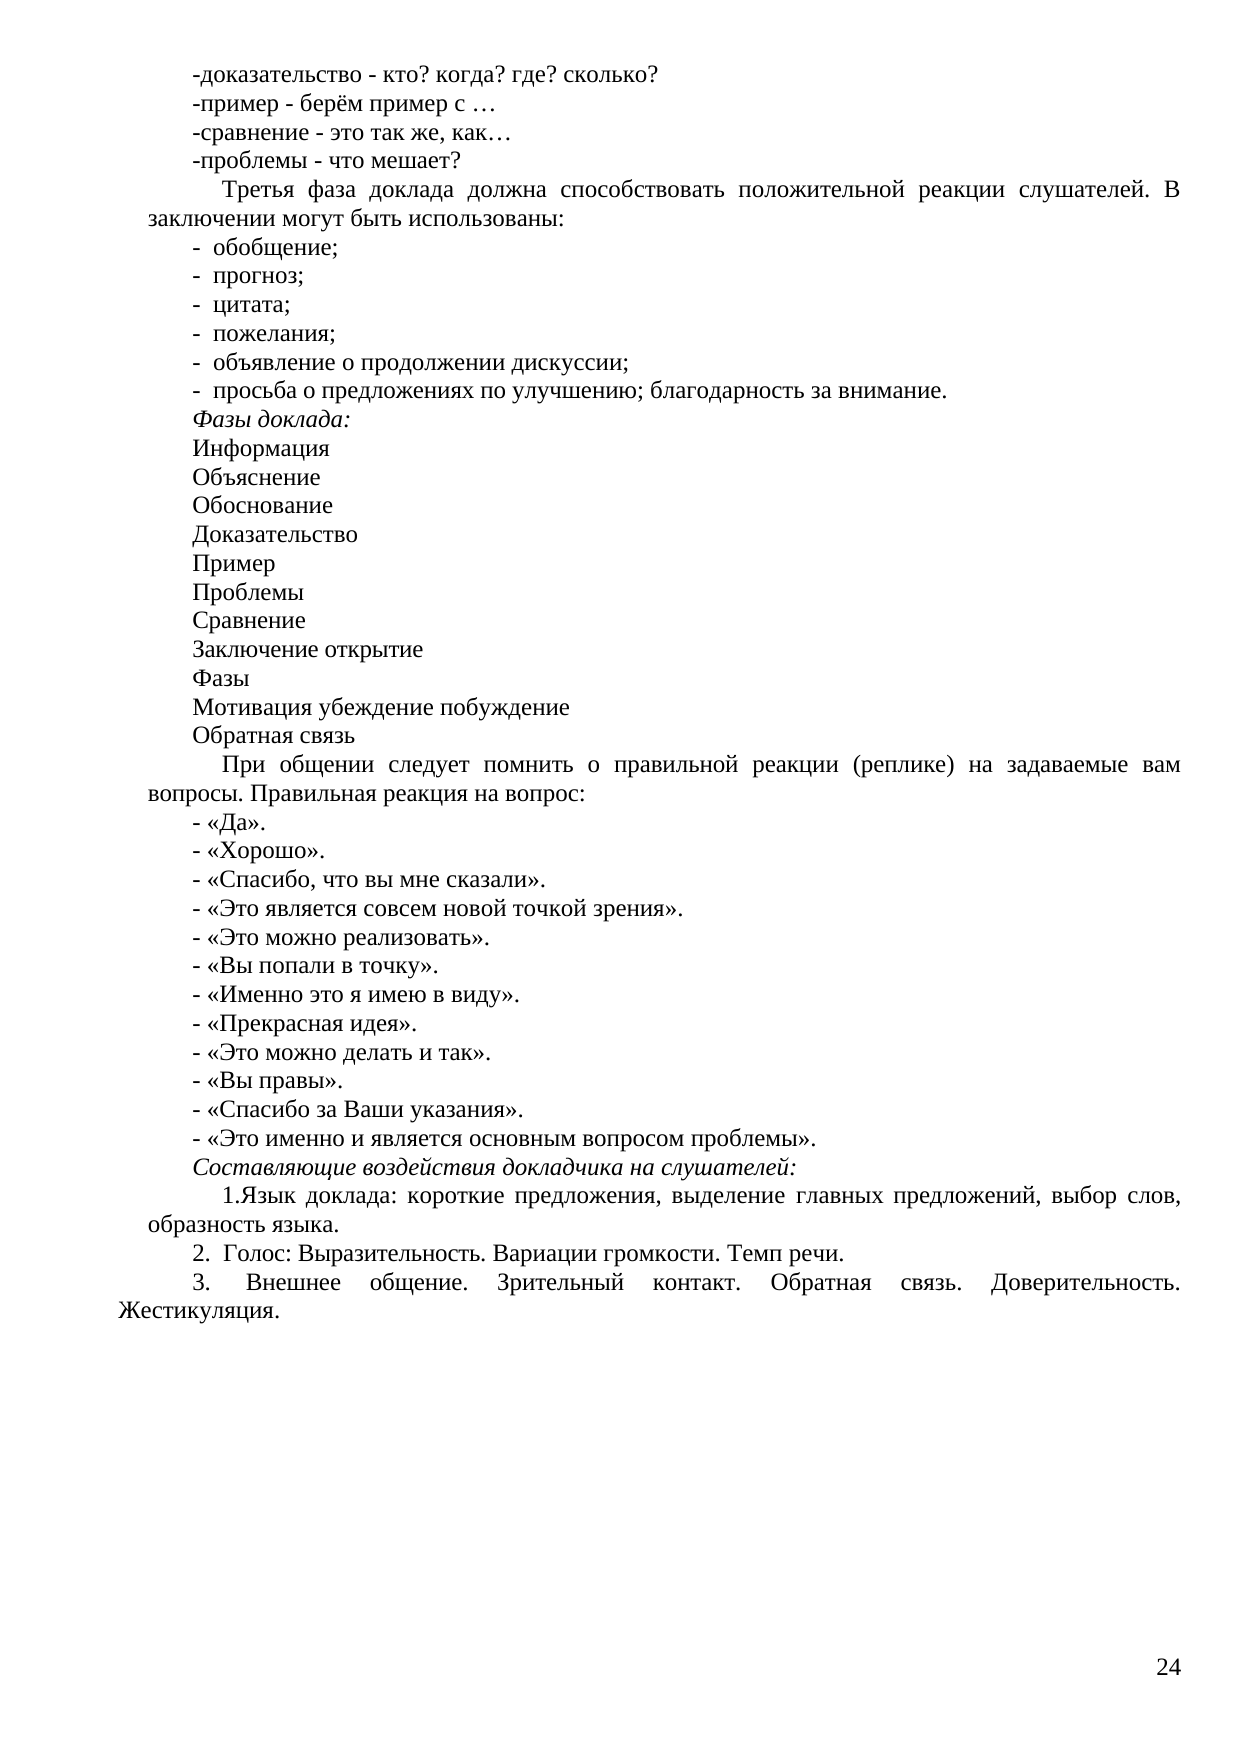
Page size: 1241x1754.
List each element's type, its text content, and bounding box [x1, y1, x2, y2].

text Пример [118, 548, 1181, 577]
text Обратная связь [118, 720, 1181, 749]
text Объяснение [118, 462, 1181, 490]
text Доказательство [118, 519, 1181, 548]
text Фазы доклада: [118, 404, 1181, 433]
text Заключение открытие [118, 634, 1181, 663]
text Обоснование [118, 490, 1181, 519]
text - объявление о продолжении дискуссии; [118, 347, 1181, 375]
text При общении следует помнить о правильной реакции (реплике) на задаваемые вам вопросы. Правильная реакция на вопрос: [148, 749, 1181, 807]
text -проблемы - что мешает? [118, 145, 1181, 174]
text 1.Язык доклада: короткие предложения, выделение главных предложений, выбор слов, образность языка. [148, 1180, 1181, 1238]
text 3. Внешнее общение. Зрительный контакт. Обратная связь. Доверительность. Жестикуляция. [118, 1267, 1181, 1324]
text - «Это можно делать и так». [118, 1037, 1181, 1065]
text - «Именно это я имею в виду». [118, 979, 1181, 1008]
text - «Это можно реализовать». [118, 922, 1181, 950]
text - «Спасибо за Ваши указания». [118, 1094, 1181, 1123]
text - цитата; [118, 289, 1181, 318]
text Проблемы [118, 577, 1181, 605]
text Мотивация убеждение побуждение [118, 692, 1181, 720]
text - просьба о предложениях по улучшению; благодарность за внимание. [118, 375, 1181, 404]
text -пример - берём пример с … [118, 88, 1181, 117]
text Информация [118, 433, 1181, 462]
text Фазы [118, 663, 1181, 692]
text - «Вы правы». [118, 1065, 1181, 1094]
text -доказательство - кто? когда? где? сколько? [118, 59, 1181, 88]
text - «Прекрасная идея». [118, 1008, 1181, 1037]
text - «Вы попали в точку». [118, 950, 1181, 979]
text - «Это именно и является основным вопросом проблемы». [118, 1123, 1181, 1152]
text - «Спасибо, что вы мне сказали». [118, 864, 1181, 893]
text 2. Голос: Выразительность. Вариации громкости. Темп речи. [118, 1238, 1181, 1267]
text Третья фаза доклада должна способствовать положительной реакции слушателей. В заключении могут быть использованы: [148, 174, 1181, 232]
text - пожелания; [118, 318, 1181, 347]
text - «Хорошо». [118, 835, 1181, 864]
text Составляющие воздействия докладчика на слушателей: [118, 1152, 1181, 1180]
text - «Это является совсем новой точкой зрения». [118, 893, 1181, 922]
text Сравнение [118, 605, 1181, 634]
text -сравнение - это так же, как… [118, 117, 1181, 145]
text - прогноз; [118, 260, 1181, 289]
text - обобщение; [118, 232, 1181, 260]
text - «Да». [118, 807, 1181, 835]
